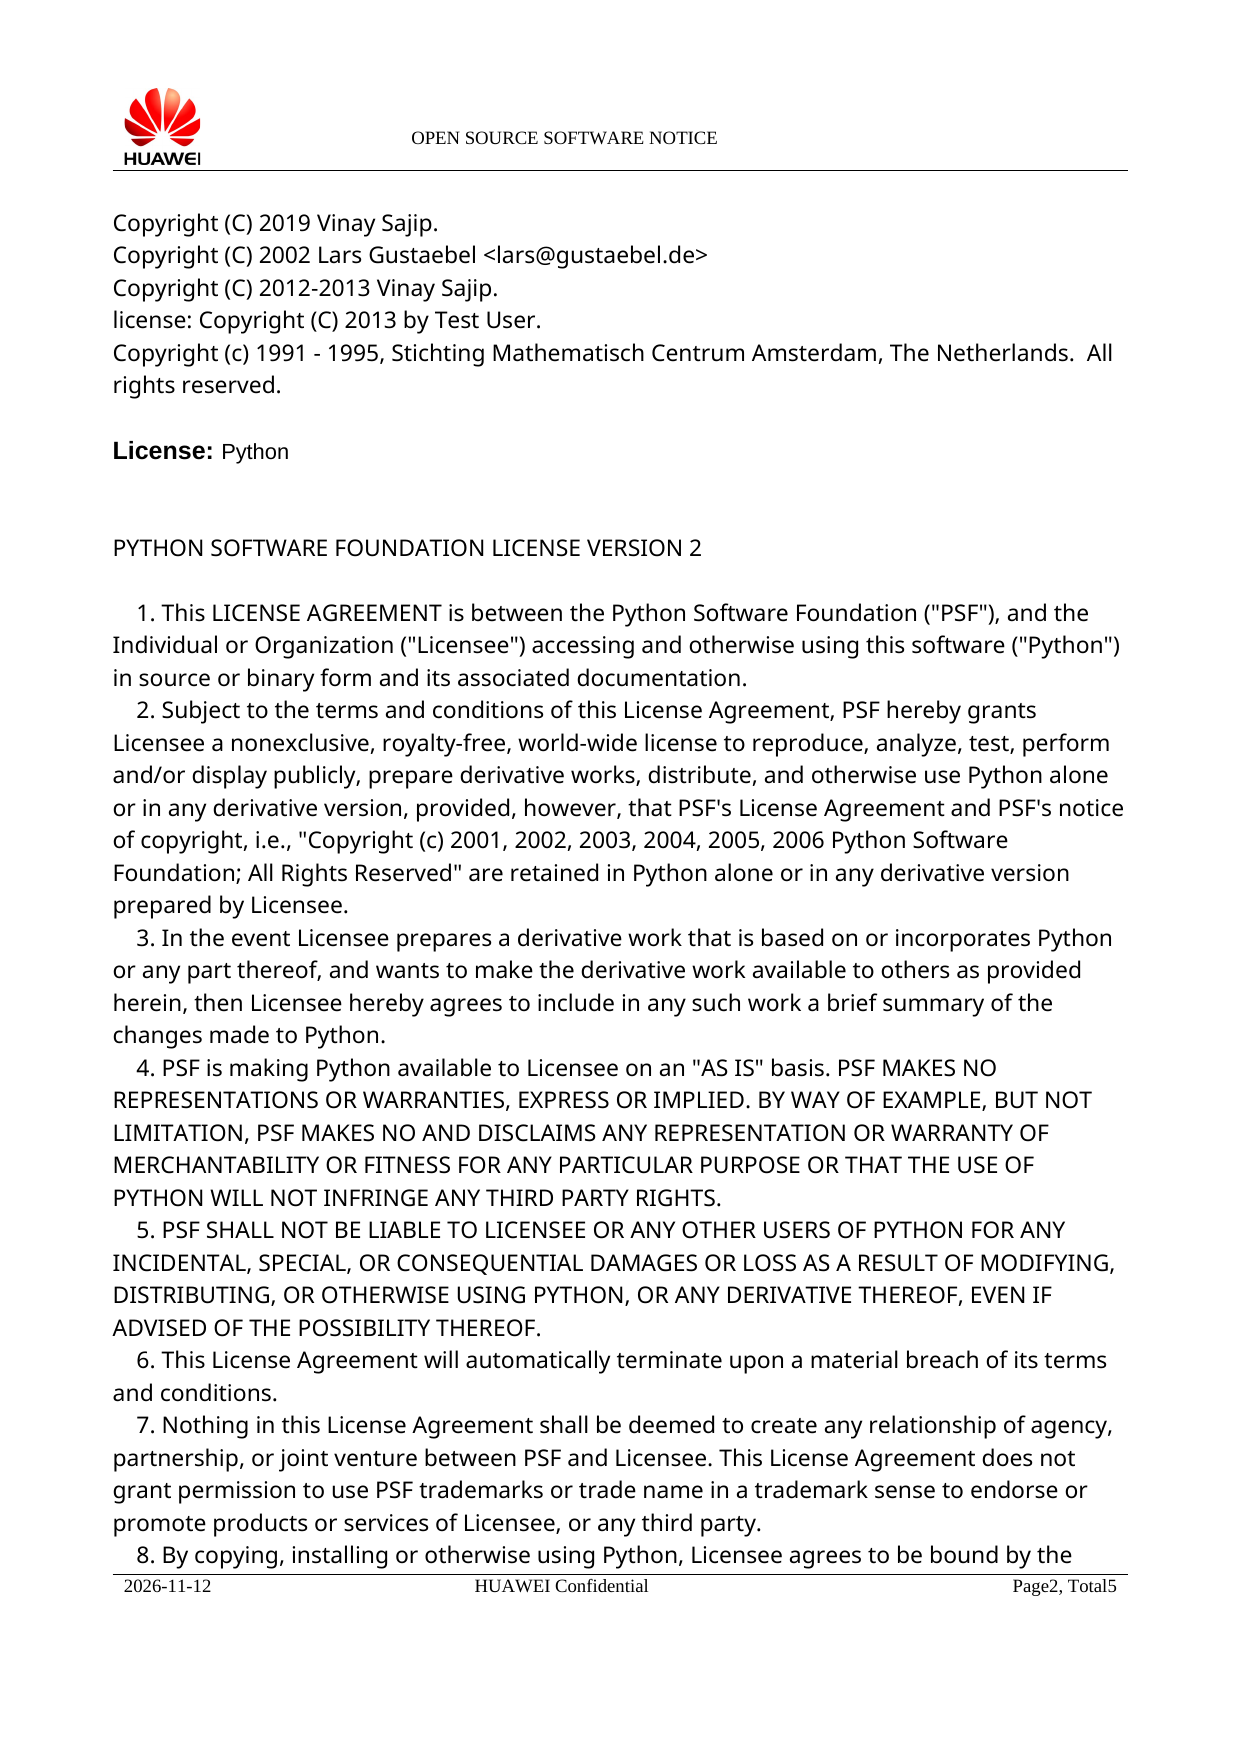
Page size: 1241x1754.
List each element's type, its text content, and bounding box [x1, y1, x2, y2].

text 2. Subject to the terms and conditions of this License Agreement, PSF hereby grants Licensee a nonexclusive, royalty-free, world-wide license to reproduce, analyze, test, perform and/or display publicly, prepare derivative works, distribute, and otherwise use Python alone or in any derivative version, provided, however, that PSF's License Agreement and PSF's notice of copyright, i.e., "Copyright (c) 2001, 2002, 2003, 2004, 2005, 2006 Python Software Foundation; All Rights Reserved" are retained in Python alone or in any derivative version prepared by Licensee. [112, 694, 1128, 921]
text 6. This License Agreement will automatically terminate upon a material breach of its terms and conditions. [112, 1344, 1128, 1409]
text 3. In the event Licensee prepares a derivative work that is based on or incorporates Python or any part thereof, and wants to make the derivative work available to others as provided herein, then Licensee hereby agrees to include in any such work a brief summary of the changes made to Python. [112, 921, 1128, 1051]
text 4. PSF is making Python available to Licensee on an "AS IS" basis. PSF MAKES NO REPRESENTATIONS OR WARRANTIES, EXPRESS OR IMPLIED. BY WAY OF EXAMPLE, BUT NOT LIMITATION, PSF MAKES NO AND DISCLAIMS ANY REPRESENTATION OR WARRANTY OF MERCHANTABILITY OR FITNESS FOR ANY PARTICULAR PURPOSE OR THAT THE USE OF PYTHON WILL NOT INFRINGE ANY THIRD PARTY RIGHTS. [112, 1051, 1128, 1214]
picture [124, 88, 201, 165]
text 1. This LICENSE AGREEMENT is between the Python Software Foundation ("PSF"), and the Individual or Organization ("Licensee") accessing and otherwise using this software ("Python") in source or binary form and its associated documentation. [112, 596, 1128, 694]
text 5. PSF SHALL NOT BE LIABLE TO LICENSEE OR ANY OTHER USERS OF PYTHON FOR ANY INCIDENTAL, SPECIAL, OR CONSEQUENTIAL DAMAGES OR LOSS AS A RESULT OF MODIFYING, DISTRIBUTING, OR OTHERWISE USING PYTHON, OR ANY DERIVATIVE THEREOF, EVEN IF ADVISED OF THE POSSIBILITY THEREOF. [112, 1214, 1128, 1344]
text 8. By copying, installing or otherwise using Python, Licensee agrees to be bound by the terms and conditions of this License Agreement. [112, 1539, 1128, 1571]
text PYTHON SOFTWARE FOUNDATION LICENSE VERSION 2 [112, 531, 1128, 564]
text License: Python [112, 434, 1128, 466]
text 7. Nothing in this License Agreement shall be deemed to create any relationship of agency, partnership, or joint venture between PSF and Licensee. This License Agreement does not grant permission to use PSF trademarks or trade name in a trademark sense to endorse or promote products or services of Licensee, or any third party. [112, 1409, 1128, 1539]
